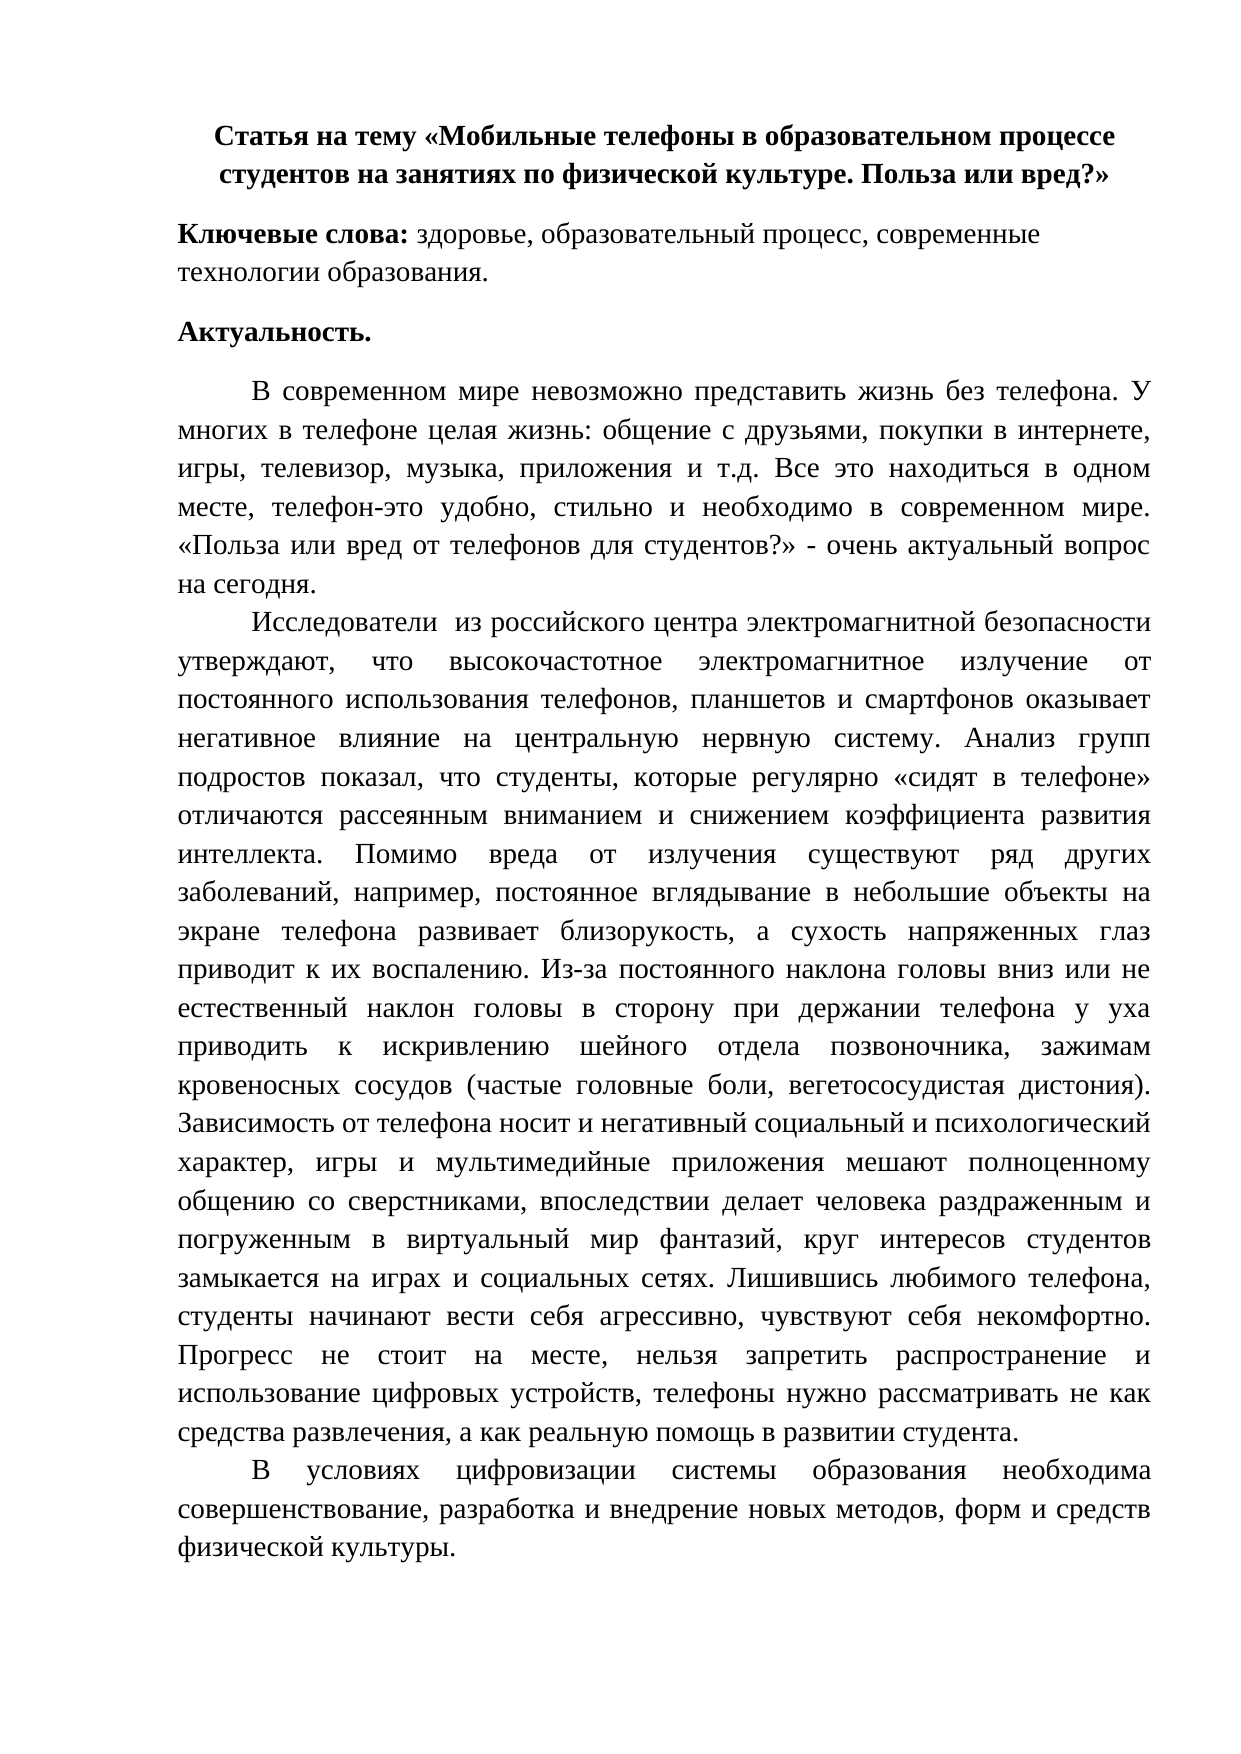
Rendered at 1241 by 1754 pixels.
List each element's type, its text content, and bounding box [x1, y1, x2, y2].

text В современном мире невозможно представить жизнь без телефона. У многих в телефоне целая жизнь: общение с друзьями, покупки в интернете, игры, телевизор, музыка, приложения и т.д. Все это находиться в одном месте, телефон-это удобно, стильно и необходимо в современном мире. «Польза или вред от телефонов для студентов?» - очень актуальный вопрос на сегодня. [177, 373, 1152, 599]
text Ключевые слова: здоровье, образовательный процесс, современные технологии образования. [177, 216, 1152, 288]
text Актуальность. [177, 314, 1152, 347]
text Статья на тему «Мобильные телефоны в образовательном процессе студентов на занятиях по физической культуре. Польза или вред?» [177, 118, 1152, 190]
text Исследователи из российского центра электромагнитной безопасности утверждают, что высокочастотное электромагнитное излучение от постоянного использования телефонов, планшетов и смартфонов оказывает негативное влияние на центральную нервную систему. Анализ групп подростов показал, что студенты, которые регулярно «сидят в телефоне» отличаются рассеянным вниманием и снижением коэффициента развития интеллекта. Помимо вреда от излучения существуют ряд других заболеваний, например, постоянное вглядывание в небольшие объекты на экране телефона развивает близорукость, а сухость напряженных глаз приводит к их воспалению. Из-за постоянного наклона головы вниз или не естественный наклон головы в сторону при держании телефона у уха приводить к искривлению шейного отдела позвоночника, зажимам кровеносных сосудов (частые головные боли, вегетососудистая дистония). Зависимость от телефона носит и негативный социальный и психологический характер, игры и мультимедийные приложения мешают полноценному общению со сверстниками, впоследствии делает человека раздраженным и погруженным в виртуальный мир фантазий, круг интересов студентов замыкается на играх и социальных сетях. Лишившись любимого телефона, студенты начинают вести себя агрессивно, чувствуют себя некомфортно. Прогресс не стоит на месте, нельзя запретить распространение и использование цифровых устройств, телефоны нужно рассматривать не как средства развлечения, а как реальную помощь в развитии студента. [177, 604, 1152, 1447]
text В условиях цифровизации системы образования необходима совершенствование, разработка и внедрение новых методов, форм и средств физической культуры. [177, 1452, 1152, 1563]
